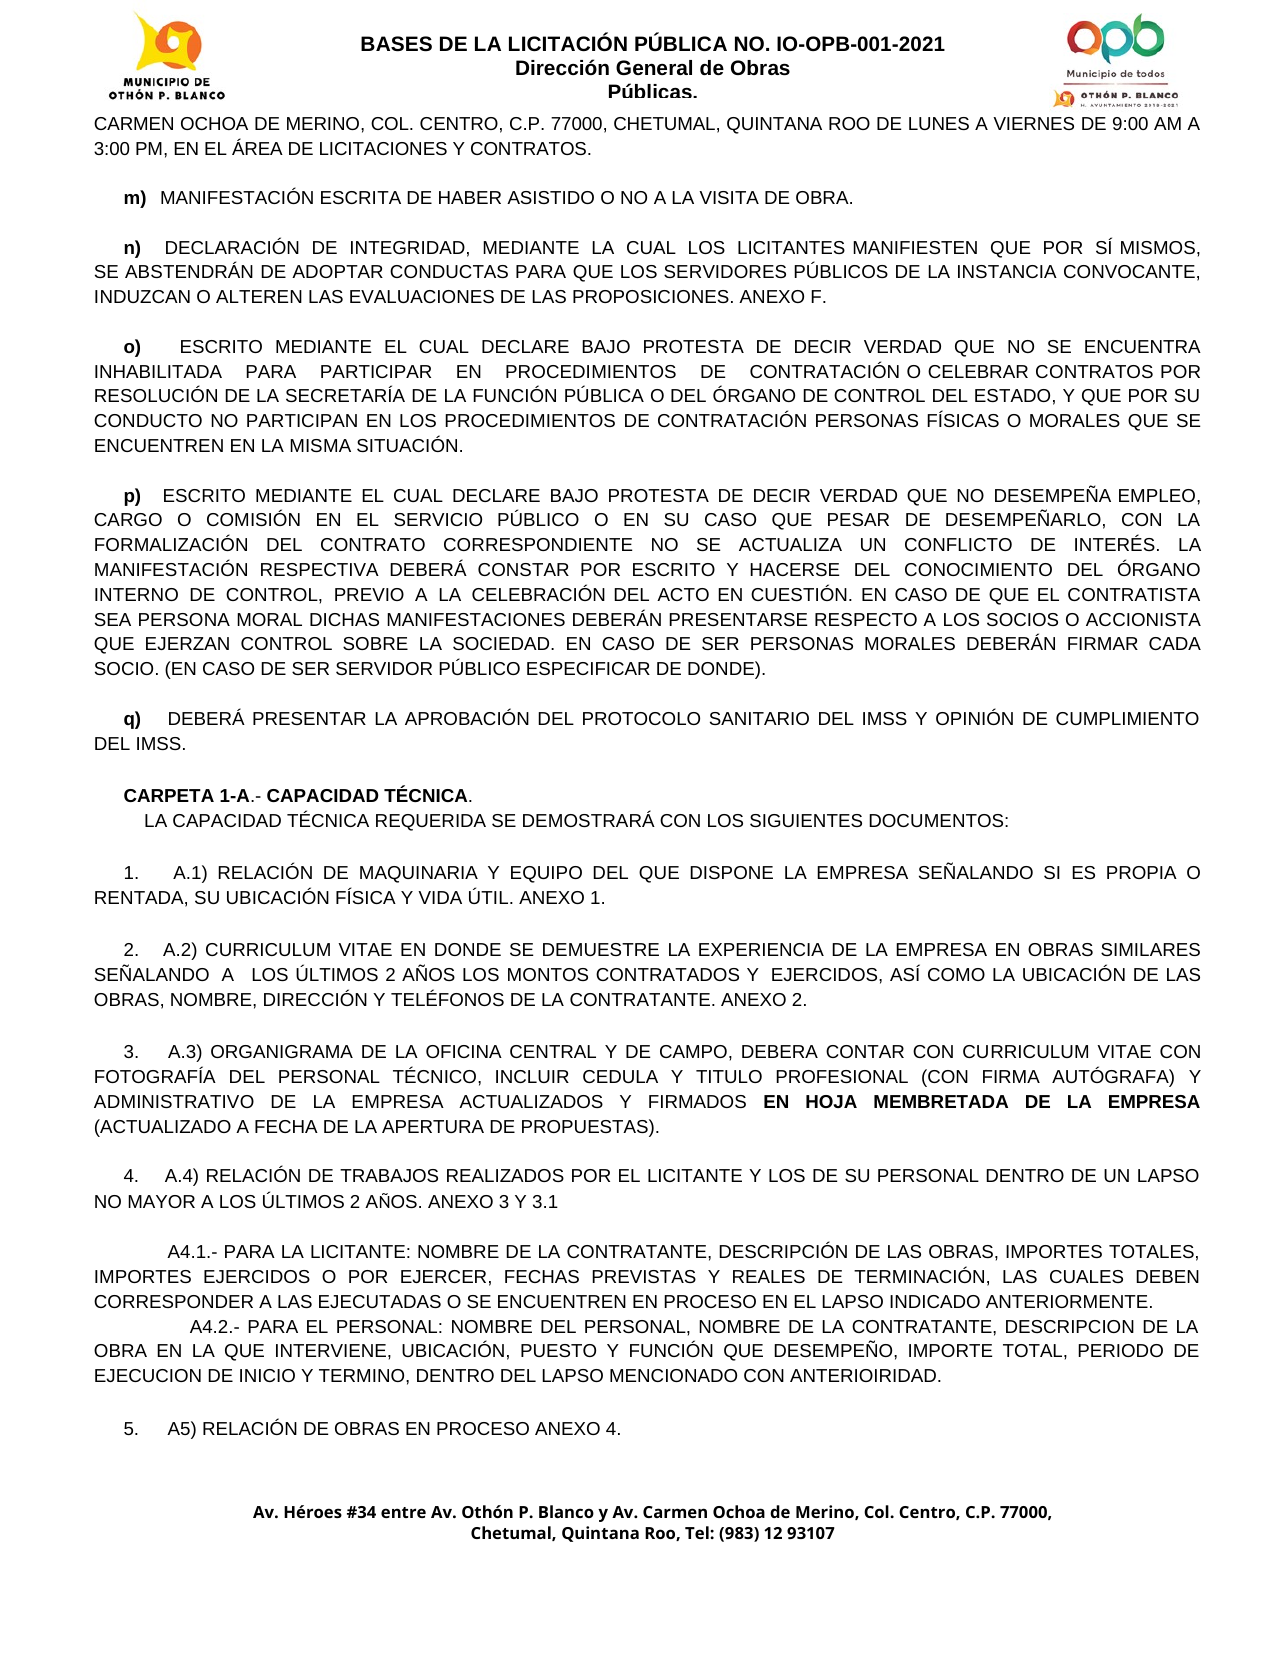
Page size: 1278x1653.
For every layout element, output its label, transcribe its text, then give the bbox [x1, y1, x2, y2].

text A4.2.- PARA EL PERSONAL: NOMBRE DEL PERSONAL, NOMBRE DE LA CONTRATANTE, DESCRIPCION DE LA OBRA EN LA QUE INTERVIENE, UBICACIÓN, PUESTO Y FUNCIÓN QUE DESEMPEÑO, IMPORTE TOTAL, PERIODO DE EJECUCION DE INICIO Y TERMINO, DENTRO DEL LAPSO MENCIONADO CON ANTERIOIRIDAD. [94, 1316, 1201, 1387]
picture [104, 0, 237, 112]
text q) DEBERÁ PRESENTAR LA APROBACIÓN DEL PROTOCOLO SANITARIO DEL IMSS Y OPINIÓN DE CUMPLIMIENTO DEL IMSS. [94, 707, 1201, 754]
picture [1049, 13, 1192, 112]
text 1. A.1) RELACIÓN DE MAQUINARIA Y EQUIPO DEL QUE DISPONE LA EMPRESA SEÑALANDO SI ES PROPIA O RENTADA, SU UBICACIÓN FÍSICA Y VIDA ÚTIL. ANEXO 1. [94, 862, 1201, 908]
text o) ESCRITO MEDIANTE EL CUAL DECLARE BAJO PROTESTA DE DECIR VERDAD QUE NO SE ENCUENTRA INHABILITADA PARA PARTICIPAR EN PROCEDIMIENTOS DE CONTRATACIÓN O CELEBRAR CONTRATOS POR RESOLUCIÓN DE LA SECRETARÍA DE LA FUNCIÓN PÚBLICA O DEL ÓRGANO DE CONTROL DEL ESTADO, Y QUE POR SU CONDUCTO NO PARTICIPAN EN LOS PROCEDIMIENTOS DE CONTRATACIÓN PERSONAS FÍSICAS O MORALES QUE SE ENCUENTREN EN LA MISMA SITUACIÓN. [94, 336, 1201, 456]
text LA CAPACIDAD TÉCNICA REQUERIDA SE DEMOSTRARÁ CON LOS SIGUIENTES DOCUMENTOS: [94, 809, 1201, 831]
text 3. A.3) ORGANIGRAMA DE LA OFICINA CENTRAL Y DE CAMPO, DEBERA CONTAR CON CURRICULUM VITAE CON FOTOGRAFÍA DEL PERSONAL TÉCNICO, INCLUIR CEDULA Y TITULO PROFESIONAL (CON FIRMA AUTÓGRAFA) Y ADMINISTRATIVO DE LA EMPRESA ACTUALIZADOS Y FIRMADOS EN HOJA MEMBRETADA DE LA EMPRESA (ACTUALIZADO A FECHA DE LA APERTURA DE PROPUESTAS). [94, 1041, 1201, 1137]
text p) ESCRITO MEDIANTE EL CUAL DECLARE BAJO PROTESTA DE DECIR VERDAD QUE NO DESEMPEÑA EMPLEO, CARGO O COMISIÓN EN EL SERVICIO PÚBLICO O EN SU CASO QUE PESAR DE DESEMPEÑARLO, CON LA FORMALIZACIÓN DEL CONTRATO CORRESPONDIENTE NO SE ACTUALIZA UN CONFLICTO DE INTERÉS. LA MANIFESTACIÓN RESPECTIVA DEBERÁ CONSTAR POR ESCRITO Y HACERSE DEL CONOCIMIENTO DEL ÓRGANO INTERNO DE CONTROL, PREVIO A LA CELEBRACIÓN DEL ACTO EN CUESTIÓN. EN CASO DE QUE EL CONTRATISTA SEA PERSONA MORAL DICHAS MANIFESTACIONES DEBERÁN PRESENTARSE RESPECTO A LOS SOCIOS O ACCIONISTA QUE EJERZAN CONTROL SOBRE LA SOCIEDAD. EN CASO DE SER PERSONAS MORALES DEBERÁN FIRMAR CADA SOCIO. (EN CASO DE SER SERVIDOR PÚBLICO ESPECIFICAR DE DONDE). [94, 484, 1201, 679]
text n) DECLARACIÓN DE INTEGRIDAD, MEDIANTE LA CUAL LOS LICITANTES MANIFIESTEN QUE POR SÍ MISMOS, SE ABSTENDRÁN DE ADOPTAR CONDUCTAS PARA QUE LOS SERVIDORES PÚBLICOS DE LA INSTANCIA CONVOCANTE, INDUZCAN O ALTEREN LAS EVALUACIONES DE LAS PROPOSICIONES. ANEXO F. [94, 236, 1201, 308]
text 4. A.4) RELACIÓN DE TRABAJOS REALIZADOS POR EL LICITANTE Y LOS DE SU PERSONAL DENTRO DE UN LAPSO NO MAYOR A LOS ÚLTIMOS 2 AÑOS. ANEXO 3 Y 3.1 [94, 1165, 1201, 1213]
text 2. A.2) CURRICULUM VITAE EN DONDE SE DEMUESTRE LA EXPERIENCIA DE LA EMPRESA EN OBRAS SIMILARES SEÑALANDO A LOS ÚLTIMOS 2 AÑOS LOS MONTOS CONTRATADOS Y EJERCIDOS, ASÍ COMO LA UBICACIÓN DE LAS OBRAS, NOMBRE, DIRECCIÓN Y TELÉFONOS DE LA CONTRATANTE. ANEXO 2. [94, 939, 1201, 1010]
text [94, 112, 1201, 159]
text m) MANIFESTACIÓN ESCRITA DE HABER ASISTIDO O NO A LA VISITA DE OBRA. [94, 187, 1201, 208]
text 5. A5) RELACIÓN DE OBRAS EN PROCESO ANEXO 4. [94, 1417, 1201, 1439]
text CARPETA 1-A.- CAPACIDAD TÉCNICA. [94, 785, 1201, 806]
text A4.1.- PARA LA LICITANTE: NOMBRE DE LA CONTRATANTE, DESCRIPCIÓN DE LAS OBRAS, IMPORTES TOTALES, IMPORTES EJERCIDOS O POR EJERCER, FECHAS PREVISTAS Y REALES DE TERMINACIÓN, LAS CUALES DEBEN CORRESPONDER A LAS EJECUTADAS O SE ENCUENTREN EN PROCESO EN EL LAPSO INDICADO ANTERIORMENTE. [94, 1241, 1201, 1312]
